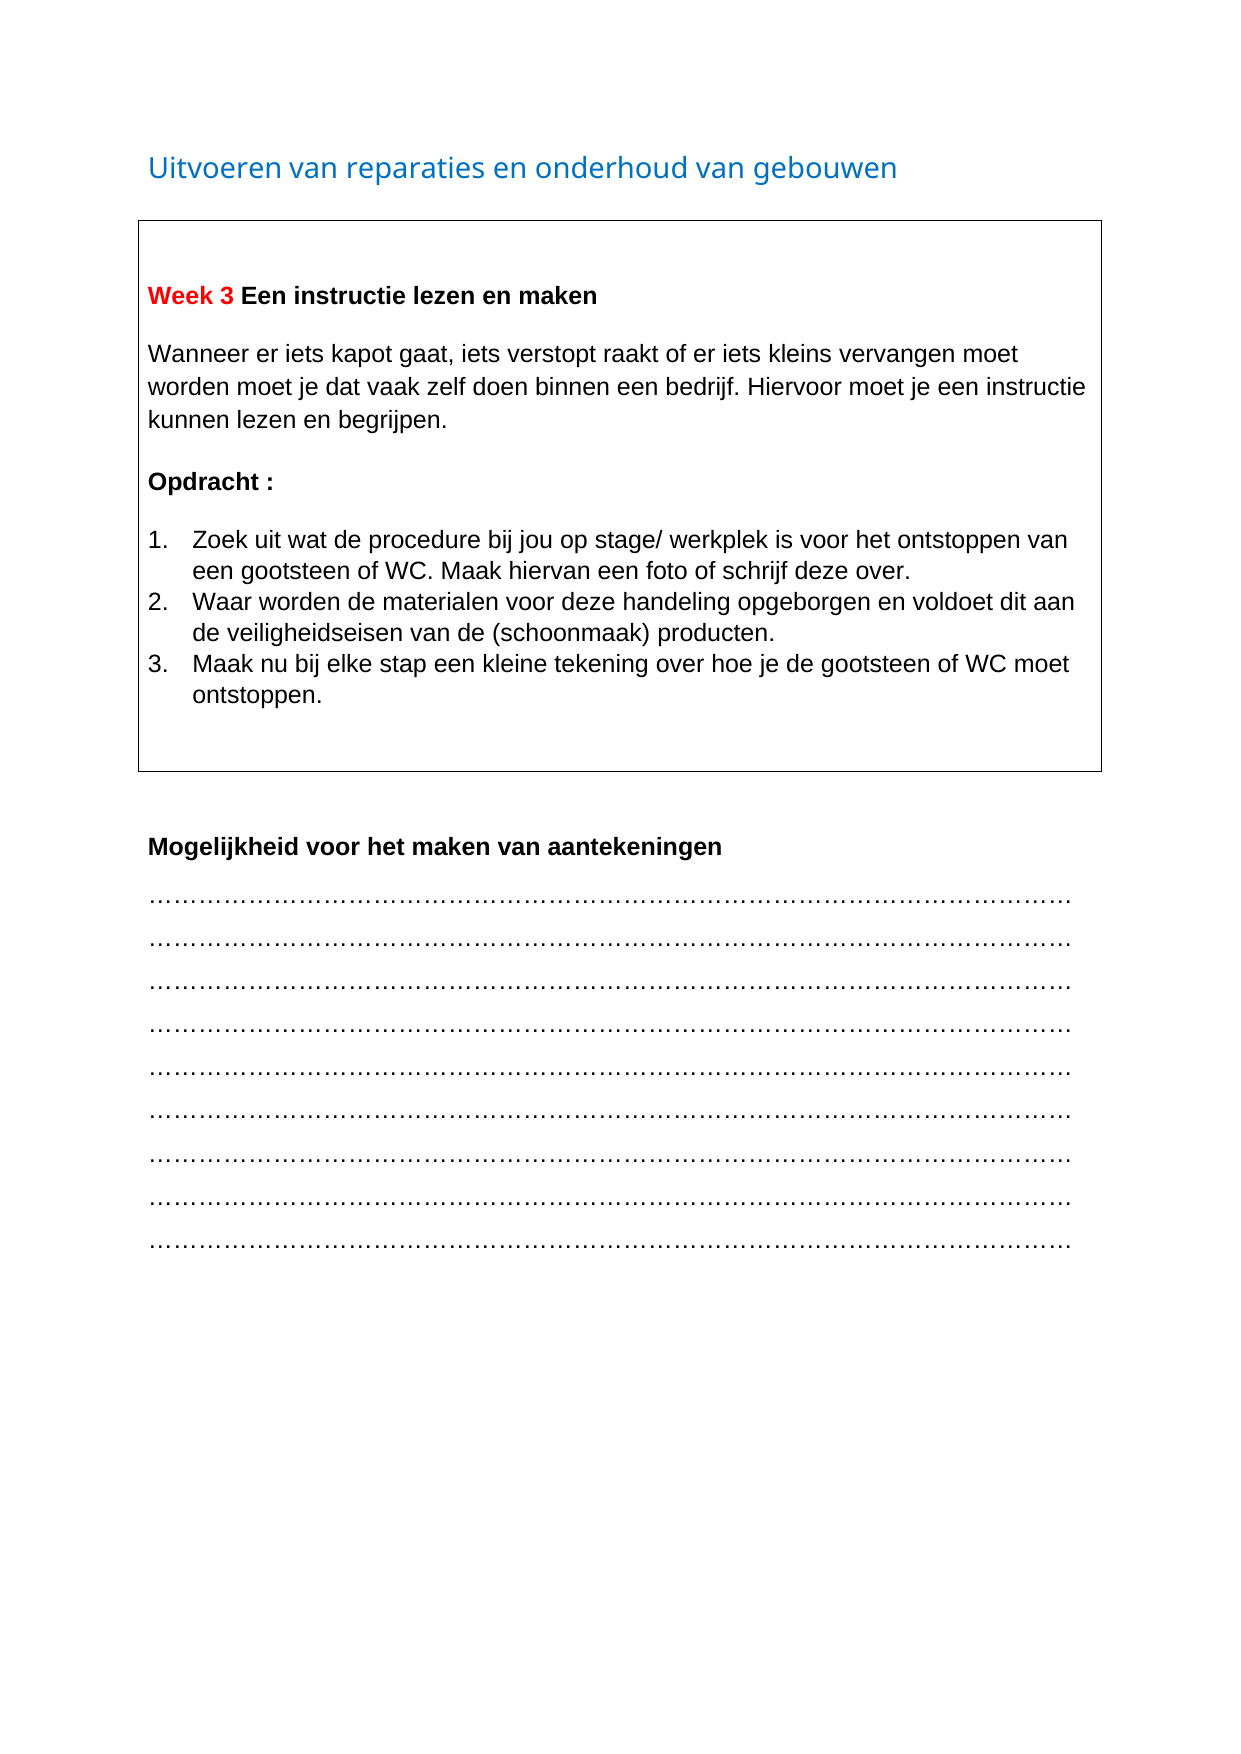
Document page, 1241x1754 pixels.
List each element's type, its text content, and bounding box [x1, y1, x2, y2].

text Opdracht : [139, 464, 1101, 496]
text Week 3 Een instructie lezen en maken [139, 277, 1101, 309]
list Waar worden de materialen voor deze handeling opgeborgen en voldoet dit aan de veiligheidseisen van de (schoonmaak) producten. [139, 584, 1101, 646]
text ……………………………………………………………………………………………………………………………………………………………………………………………………………………………………………………………………………………………………… [148, 1009, 1093, 1124]
text Uitvoeren van reparaties en onderhoud van gebouwen [148, 148, 1093, 187]
text Mogelijkheid voor het maken van aantekeningen [148, 832, 1093, 861]
list Zoek uit wat de procedure bij jou op stage/ werkplek is voor het ontstoppen van een gootsteen of WC. Maak hiervan een foto of schrijf deze over. [139, 522, 1101, 584]
text Wanneer er iets kapot gaat, iets verstopt raakt of er iets kleins vervangen moet worden moet je dat vaak zelf doen binnen een bedrijf. Hiervoor moet je een instructie kunnen lezen en begrijpen. [139, 335, 1101, 433]
text ……………………………………………………………………………………………………………………………………………………………………………………………………………………………………………………………………………………………………… [148, 1139, 1093, 1254]
text ……………………………………………………………………………………………………………………………………………………………………………………………………………………………………………………………………………………………………… [148, 880, 1093, 995]
list Maak nu bij elke stap een kleine tekening over hoe je de gootsteen of WC moet ontstoppen. [139, 646, 1101, 709]
